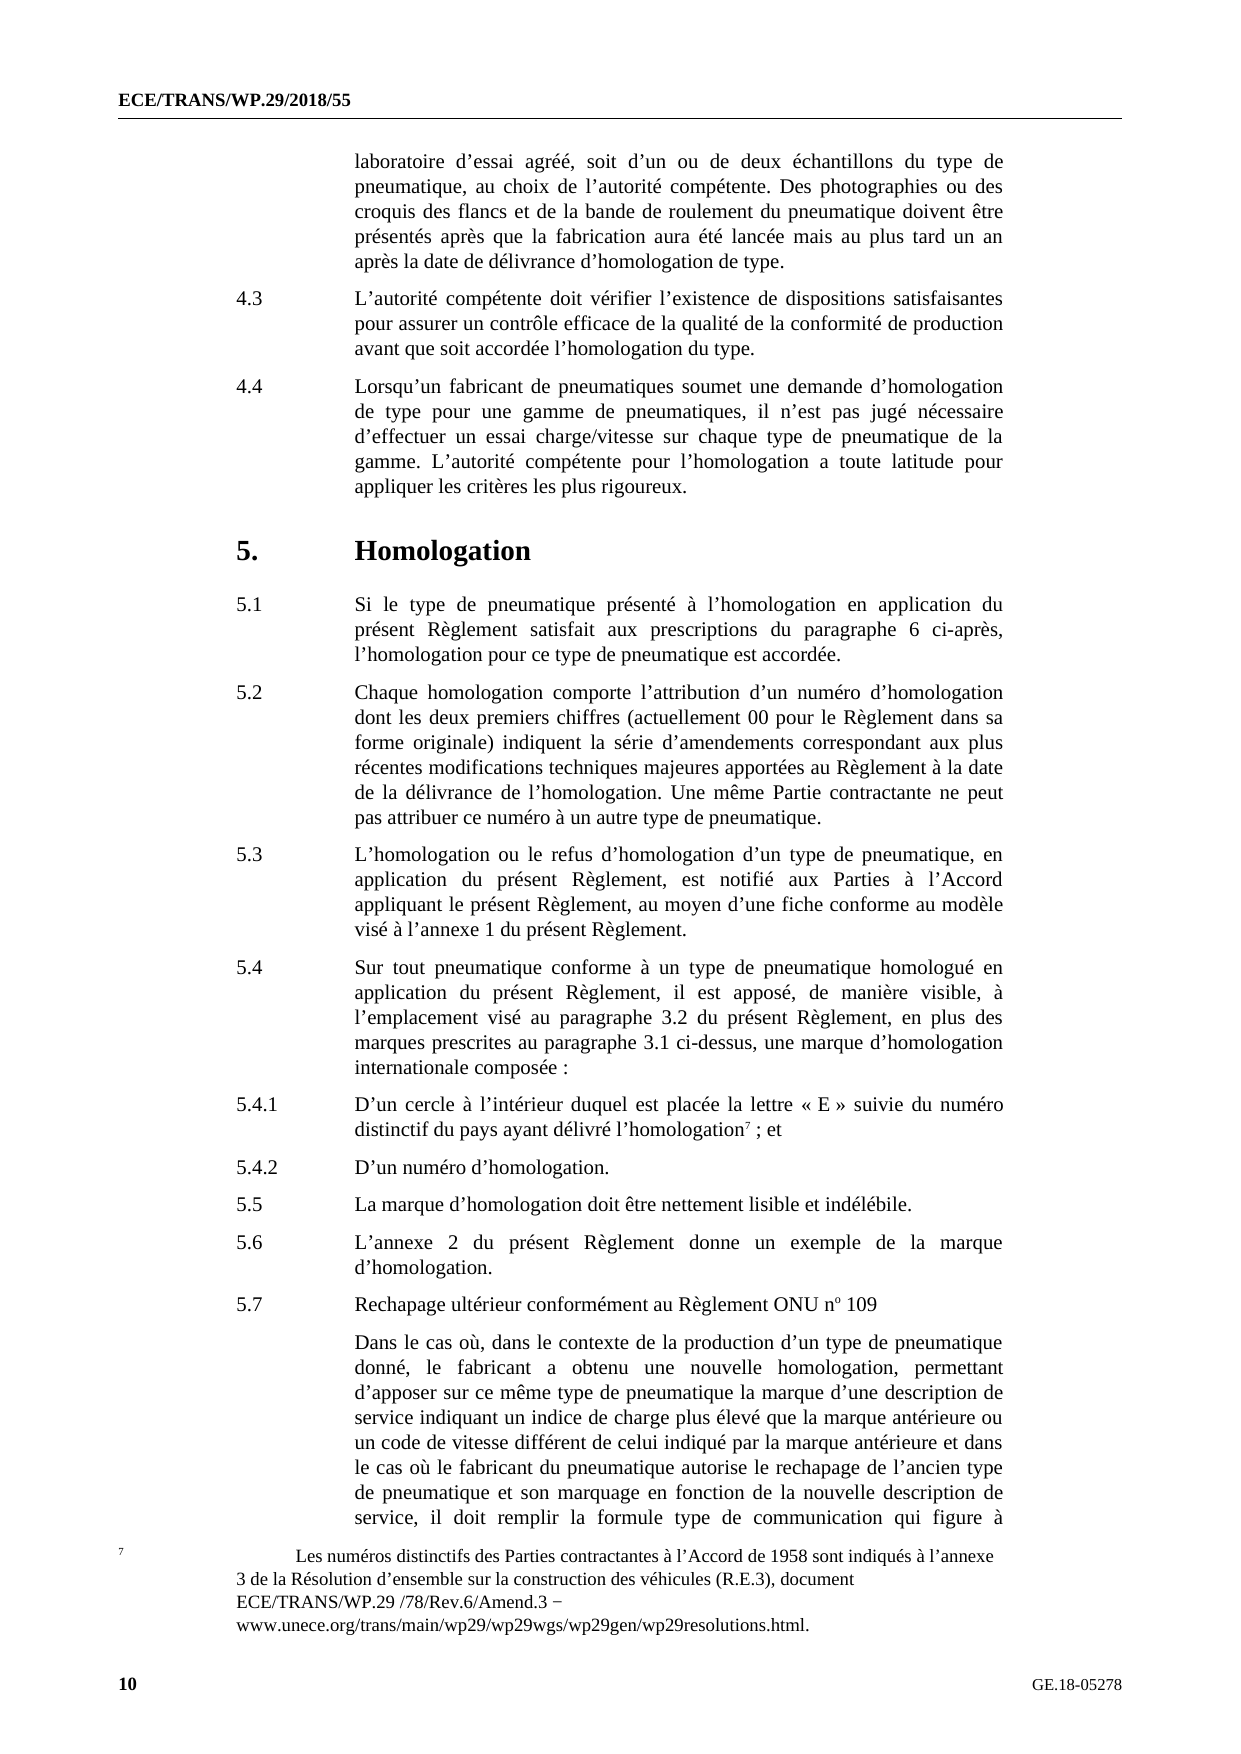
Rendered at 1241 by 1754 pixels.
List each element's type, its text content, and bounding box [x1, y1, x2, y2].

text 4.3 L’autorité compétente doit vérifier l’existence de dispositions satisfaisantes pour assurer un contrôle efficace de la qualité de la conformité de production avant que soit accordée l’homologation du type. [236, 285, 1004, 360]
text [354, 1329, 1004, 1529]
text 5.7 Rechapage ultérieur conformément au Règlement ONU no 109 [236, 1291, 1004, 1316]
text 5.4.1 D’un cercle à l’intérieur duquel est placée la lettre « E » suivie du numéro distinctif du pays ayant délivré l’homologation ; et [236, 1091, 1004, 1141]
text 5.5 La marque d’homologation doit être nettement lisible et indélébile. [236, 1191, 1004, 1216]
text 5.3 L’homologation ou le refus d’homologation d’un type de pneumatique, en application du présent Règlement, est notifié aux Parties à l’Accord appliquant le présent Règlement, au moyen d’une fiche conforme au modèle visé à l’annexe 1 du présent Règlement. [236, 841, 1004, 941]
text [236, 148, 1004, 273]
text 5.4 Sur tout pneumatique conforme à un type de pneumatique homologué en application du présent Règlement, il est apposé, de manière visible, à l’emplacement visé au paragraphe 3.2 du présent Règlement, en plus des marques prescrites au paragraphe 3.1 ci-dessus, une marque d’homologation internationale composée : [236, 954, 1004, 1079]
text 5. Homologation [236, 535, 1004, 566]
text 4.4 Lorsqu’un fabricant de pneumatiques soumet une demande d’homologation de type pour une gamme de pneumatiques, il n’est pas jugé nécessaire d’effectuer un essai charge/vitesse sur chaque type de pneumatique de la gamme. L’autorité compétente pour l’homologation a toute latitude pour appliquer les critères les plus rigoureux. [236, 373, 1004, 498]
text 5.1 Si le type de pneumatique présenté à l’homologation en application du présent Règlement satisfait aux prescriptions du paragraphe 6 ci-après, l’homologation pour ce type de pneumatique est accordée. [236, 591, 1004, 666]
text 5.6 L’annexe 2 du présent Règlement donne un exemple de la marque d’homologation. [236, 1229, 1004, 1279]
text 5.2 Chaque homologation comporte l’attribution d’un numéro d’homologation dont les deux premiers chiffres (actuellement 00 pour le Règlement dans sa forme originale) indiquent la série d’amendements correspondant aux plus récentes modifications techniques majeures apportées au Règlement à la date de la délivrance de l’homologation. Une même Partie contractante ne peut pas attribuer ce numéro à un autre type de pneumatique. [236, 679, 1004, 829]
text 5.4.2 D’un numéro d’homologation. [236, 1154, 1004, 1179]
